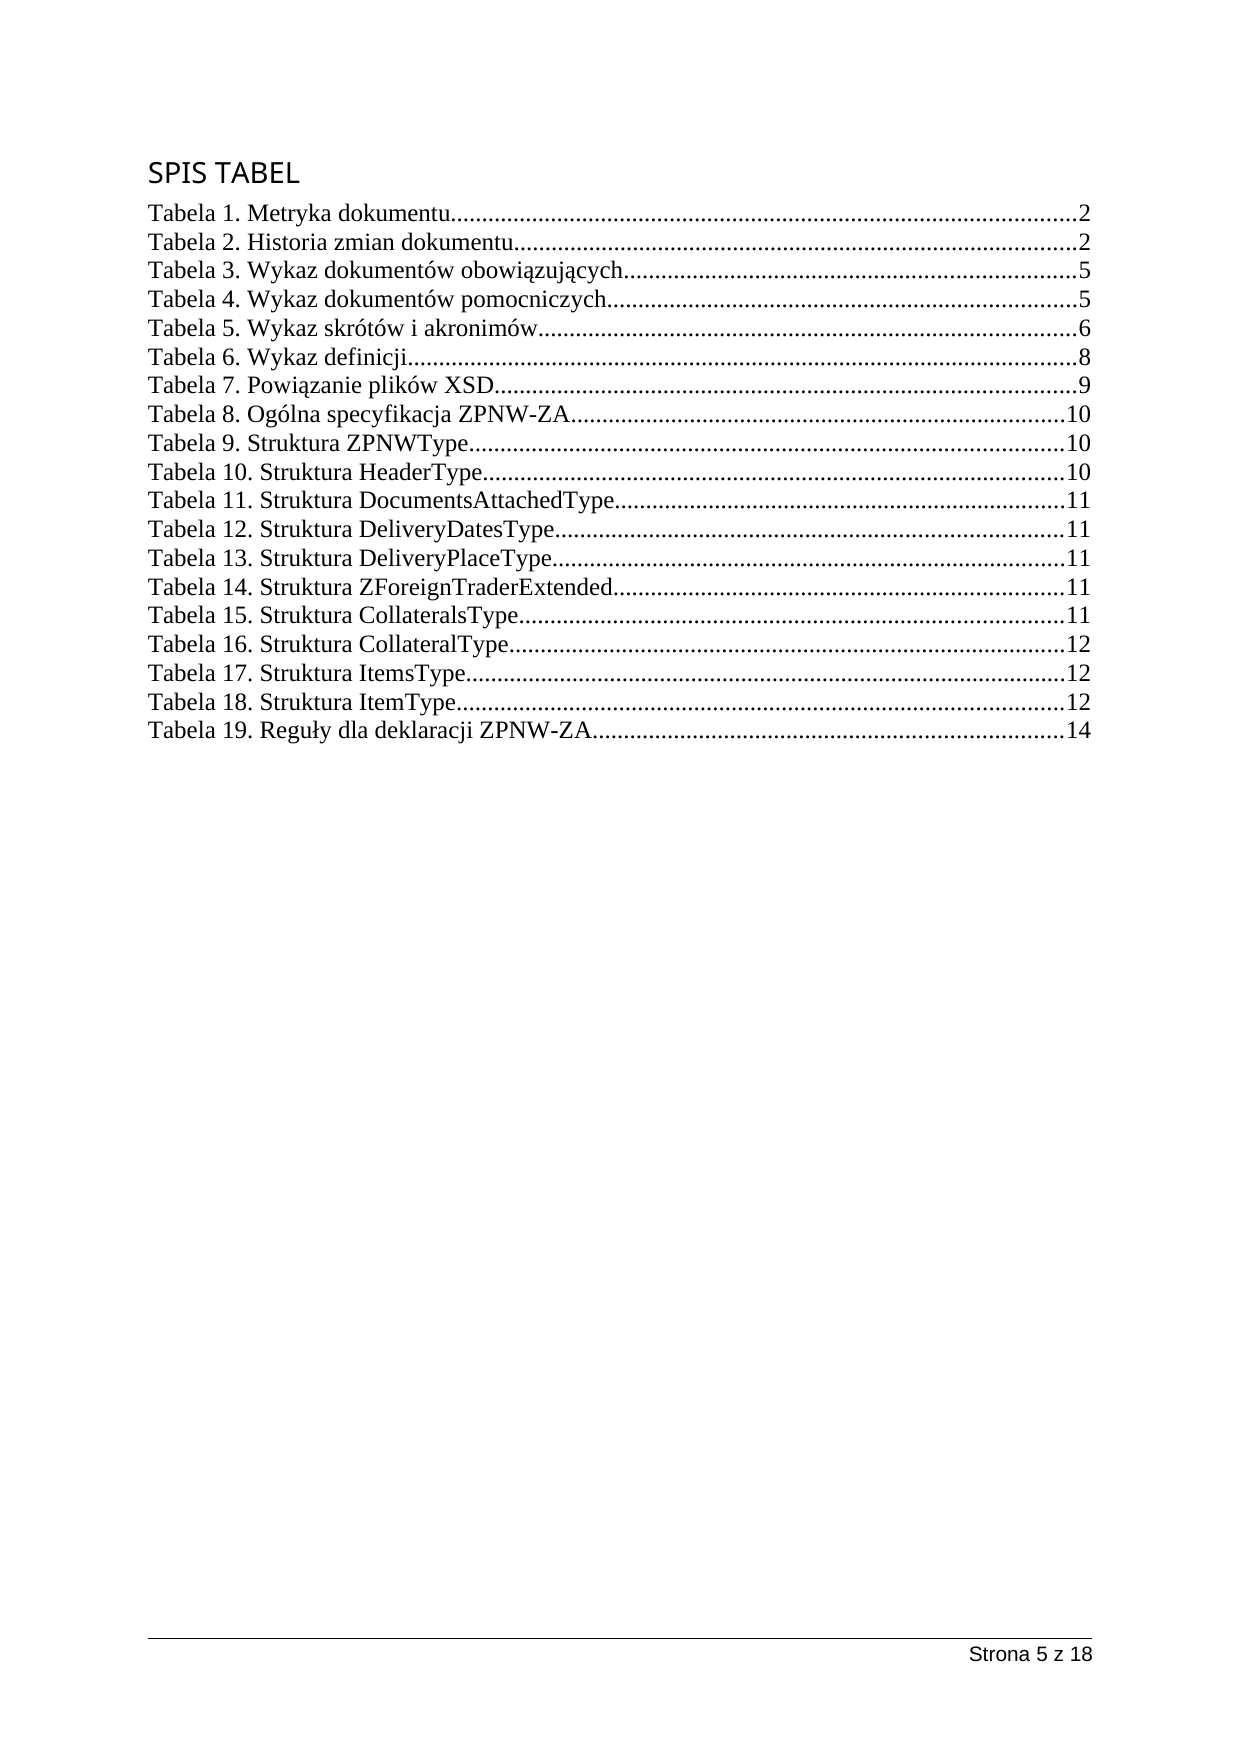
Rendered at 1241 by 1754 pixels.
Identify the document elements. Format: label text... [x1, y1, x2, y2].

text Tabela 17. Struktura ItemsType 12 [148, 658, 1092, 687]
text Tabela 8. Ogólna specyfikacja ZPNW-ZA 10 [148, 399, 1092, 428]
text Tabela 6. Wykaz definicji 8 [148, 342, 1092, 370]
text SPIS TABEL [148, 152, 1092, 192]
text Tabela 10. Struktura HeaderType 10 [148, 457, 1092, 485]
text Tabela 5. Wykaz skrótów i akronimów 6 [148, 313, 1092, 342]
text Tabela 1. Metryka dokumentu 2 [148, 198, 1092, 227]
text Tabela 13. Struktura DeliveryPlaceType 11 [148, 543, 1092, 572]
text Tabela 7. Powiązanie plików XSD 9 [148, 370, 1092, 399]
text Tabela 3. Wykaz dokumentów obowiązujących 5 [148, 255, 1092, 284]
text Tabela 11. Struktura DocumentsAttachedType 11 [148, 485, 1092, 514]
text Tabela 19. Reguły dla deklaracji ZPNW-ZA 14 [148, 715, 1092, 744]
text Tabela 16. Struktura CollateralType 12 [148, 629, 1092, 658]
text Tabela 15. Struktura CollateralsType 11 [148, 600, 1092, 629]
text Tabela 2. Historia zmian dokumentu 2 [148, 227, 1092, 255]
text Tabela 9. Struktura ZPNWType 10 [148, 428, 1092, 457]
text Tabela 12. Struktura DeliveryDatesType 11 [148, 514, 1092, 543]
text Tabela 4. Wykaz dokumentów pomocniczych 5 [148, 284, 1092, 313]
text Tabela 18. Struktura ItemType 12 [148, 687, 1092, 715]
text Tabela 14. Struktura ZForeignTraderExtended 11 [148, 572, 1092, 600]
